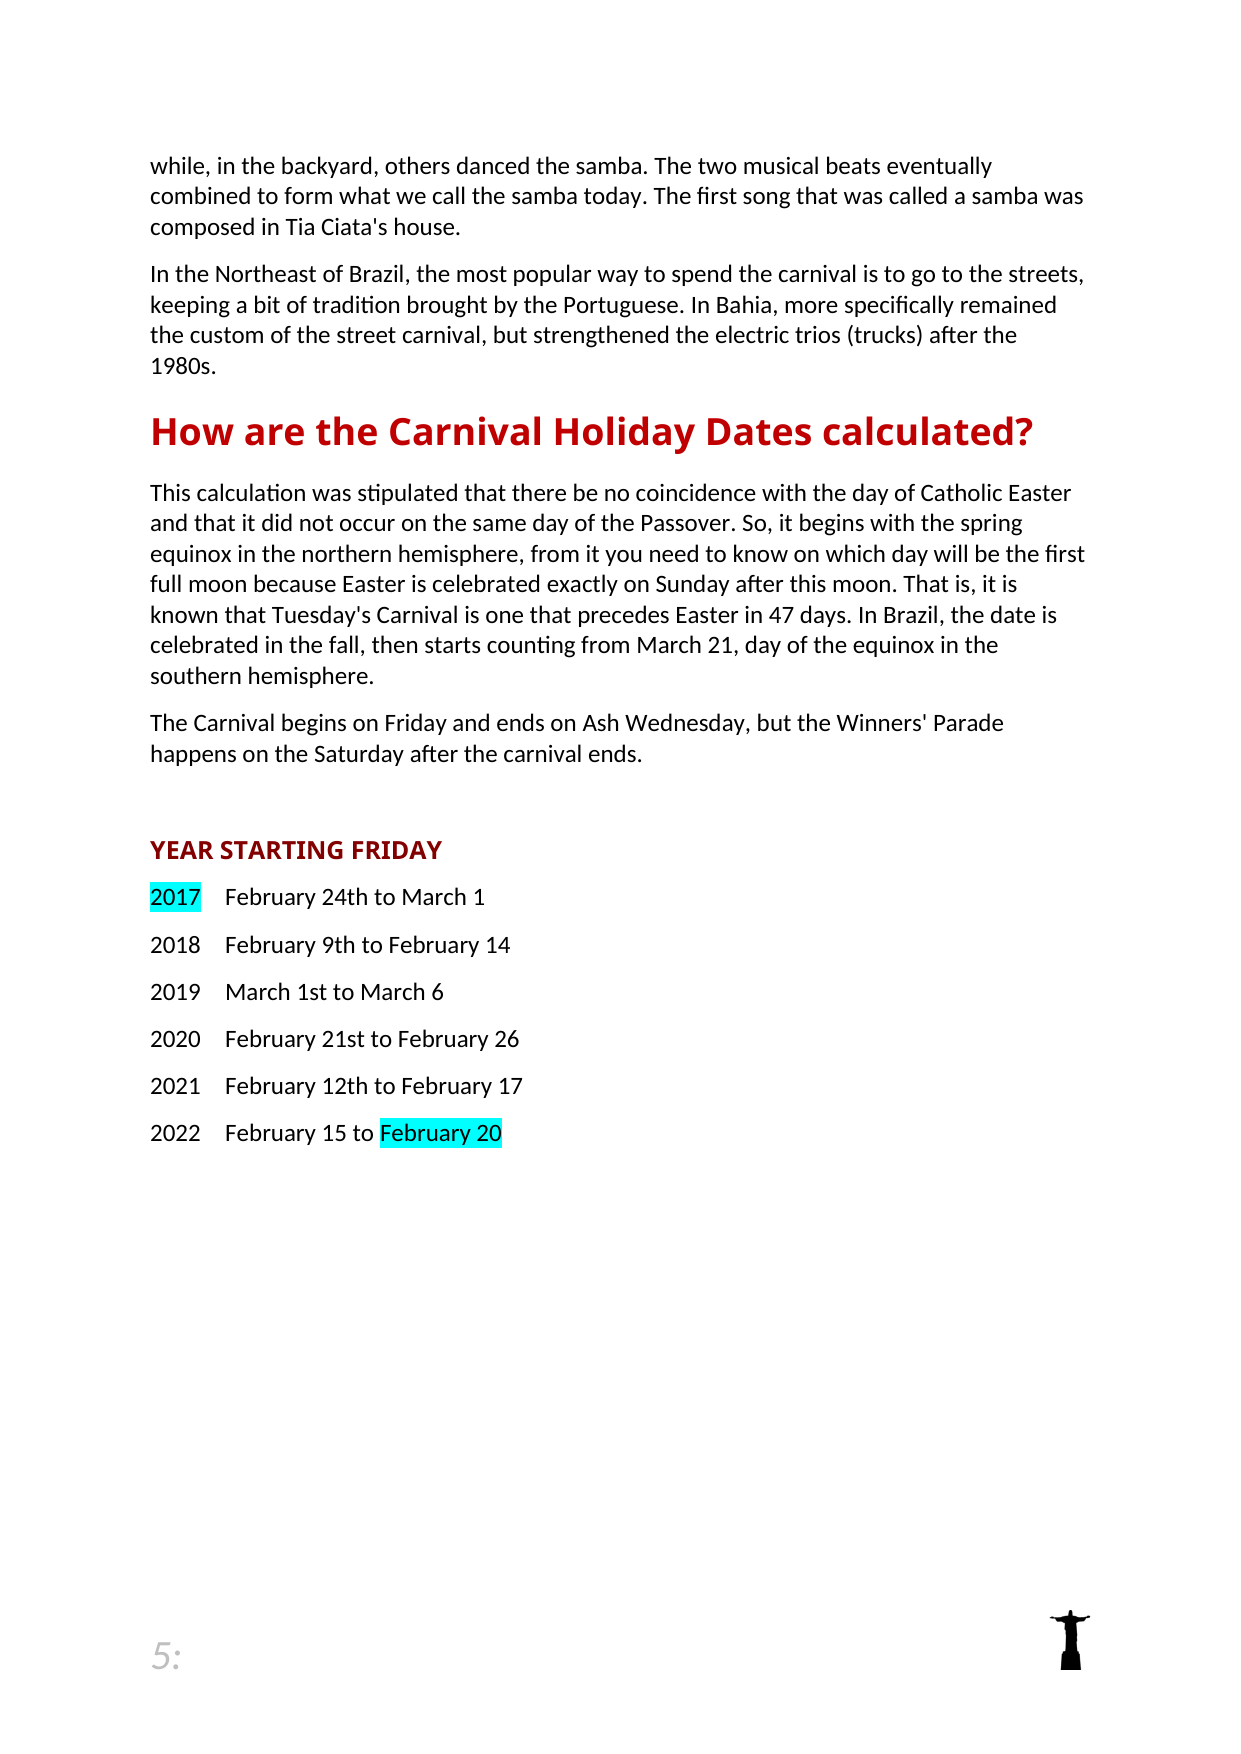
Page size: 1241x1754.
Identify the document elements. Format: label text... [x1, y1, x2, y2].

text 2017 February 24th to March 1 [201, 882, 1090, 912]
picture [1049, 1610, 1091, 1670]
text 2022 February 15 to February 20 [150, 1117, 1090, 1148]
subtitle How are the Carnival Holiday Dates calculated? [150, 405, 1090, 456]
text 2020 February 21st to February 26 [150, 1023, 1090, 1054]
text This calculation was stipulated that there be no coincidence with the day of Catholic Easter and that it did not occur on the same day of the Passover. So, it begins with the spring equinox in the northern hemisphere, from it you need to know on which day will be the first full moon because Easter is celebrated exactly on Sunday after this moon. That is, it is known that Tuesday's Carnival is one that precedes Easter in 47 days. In Brazil, the date is celebrated in the fall, then starts counting from March 21, day of the equinox in the southern hemisphere. [150, 477, 1090, 691]
text The Carnival begins on Friday and ends on Ash Wednesday, but the Winners' Parade happens on the Saturday after the carnival ends. [150, 707, 1090, 768]
text 2021 February 12th to February 17 [150, 1070, 1090, 1101]
subtitle YEAR STARTING FRIDAY [150, 832, 1090, 866]
text In the Northeast of Brazil, the most popular way to spend the carnival is to go to the streets, keeping a bit of tradition brought by the Portuguese. In Bahia, more specifically remained the custom of the street carnival, but strengthened the electric trios (trucks) after the 1980s. [150, 258, 1090, 380]
text 2019 March 1st to March 6 [150, 976, 1090, 1006]
text 2018 February 9th to February 14 [150, 929, 1090, 959]
